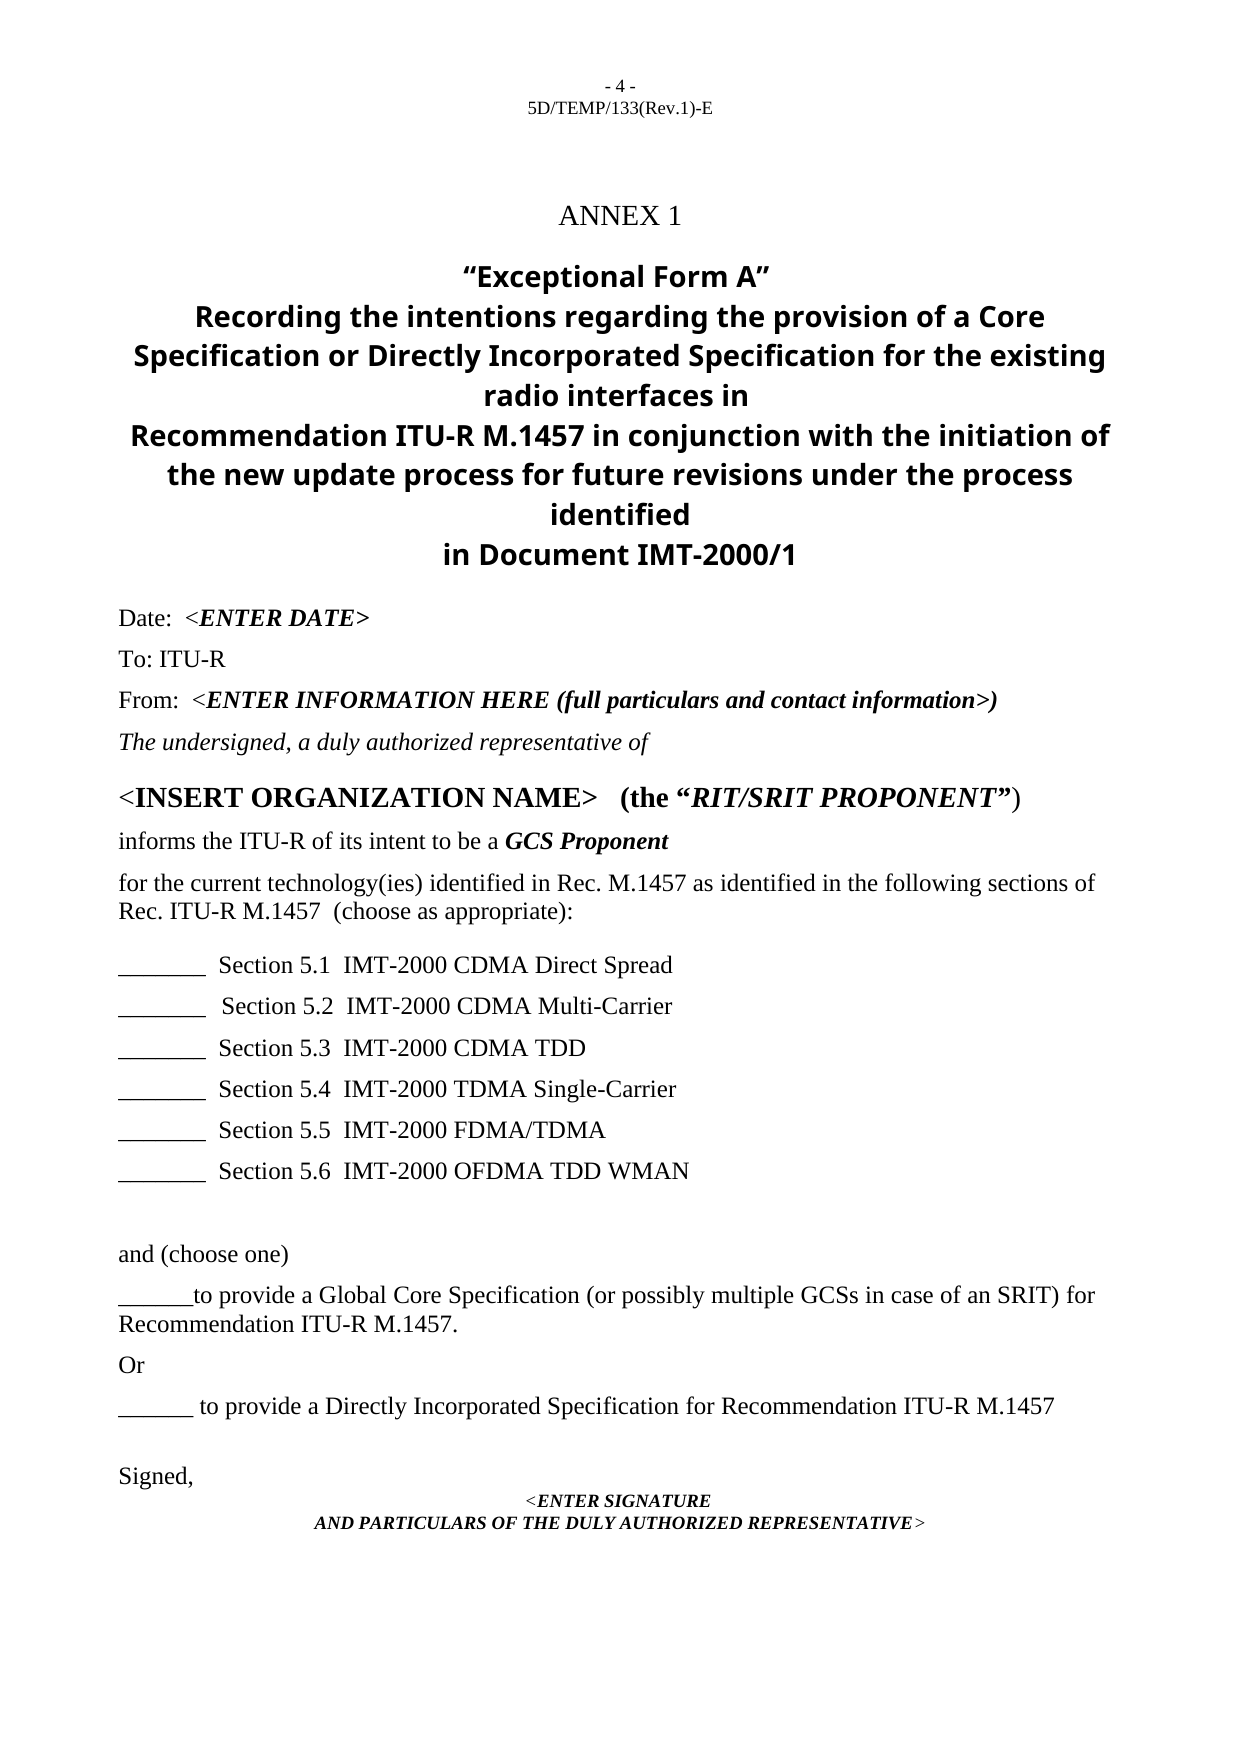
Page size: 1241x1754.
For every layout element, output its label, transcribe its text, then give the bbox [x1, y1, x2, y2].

text _______ Section 5.3 IMT-2000 CDMA TDD [118, 1033, 1122, 1061]
text Date: <ENTER DATE> [118, 603, 1122, 632]
text _______ Section 5.1 IMT-2000 CDMA Direct Spread [118, 950, 1122, 979]
text Signed, [118, 1461, 1122, 1490]
title “Exceptional Form A” Recording the intentions regarding the provision of a Core Specification or Directly Incorporated Specification for the existing radio interfaces in Recommendation ITU-R M.1457 in conjunction with the initiation of the new update process for future revisions under the process identified in Document IMT-2000/1 [118, 256, 1122, 574]
subtitle The undersigned, a duly authorized representative of [118, 727, 1122, 755]
text _______ Section 5.6 IMT-2000 OFDMA TDD WMAN [118, 1156, 1122, 1185]
text ANNEX 1 [118, 198, 1122, 231]
text ______to provide a Global Core Specification (or possibly multiple GCSs in case of an SRIT) for Recommendation ITU-R M.1457. [118, 1280, 1122, 1338]
text _______ Section 5.5 IMT-2000 FDMA/TDMA [118, 1115, 1122, 1144]
text _______ Section 5.2 IMT-2000 CDMA Multi-Carrier [118, 991, 1122, 1020]
text informs the ITU-R of its intent to be a GCS Proponent [118, 826, 1122, 855]
text _______ Section 5.4 IMT-2000 TDMA Single-Carrier [118, 1074, 1122, 1103]
text To: ITU-R [118, 644, 1122, 673]
text <ENTER SIGNATURE AND PARTICULARS OF THE DULY AUTHORIZED REPRESENTATIVE> [118, 1490, 1122, 1533]
text and (choose one) [118, 1239, 1122, 1268]
text for the current technology(ies) identified in Rec. M.1457 as identified in the following sections of Rec. ITU-R M.1457 (choose as appropriate): [118, 868, 1122, 925]
text ______ to provide a Directly Incorporated Specification for Recommendation ITU-R M.1457 [118, 1391, 1122, 1420]
text Or [118, 1350, 1122, 1379]
subtitle <INSERT ORGANIZATION NAME> (the “RIT/SRIT PROPONENT”) [118, 780, 1122, 814]
text From: <ENTER INFORMATION HERE (full particulars and contact information>) [118, 685, 1122, 714]
